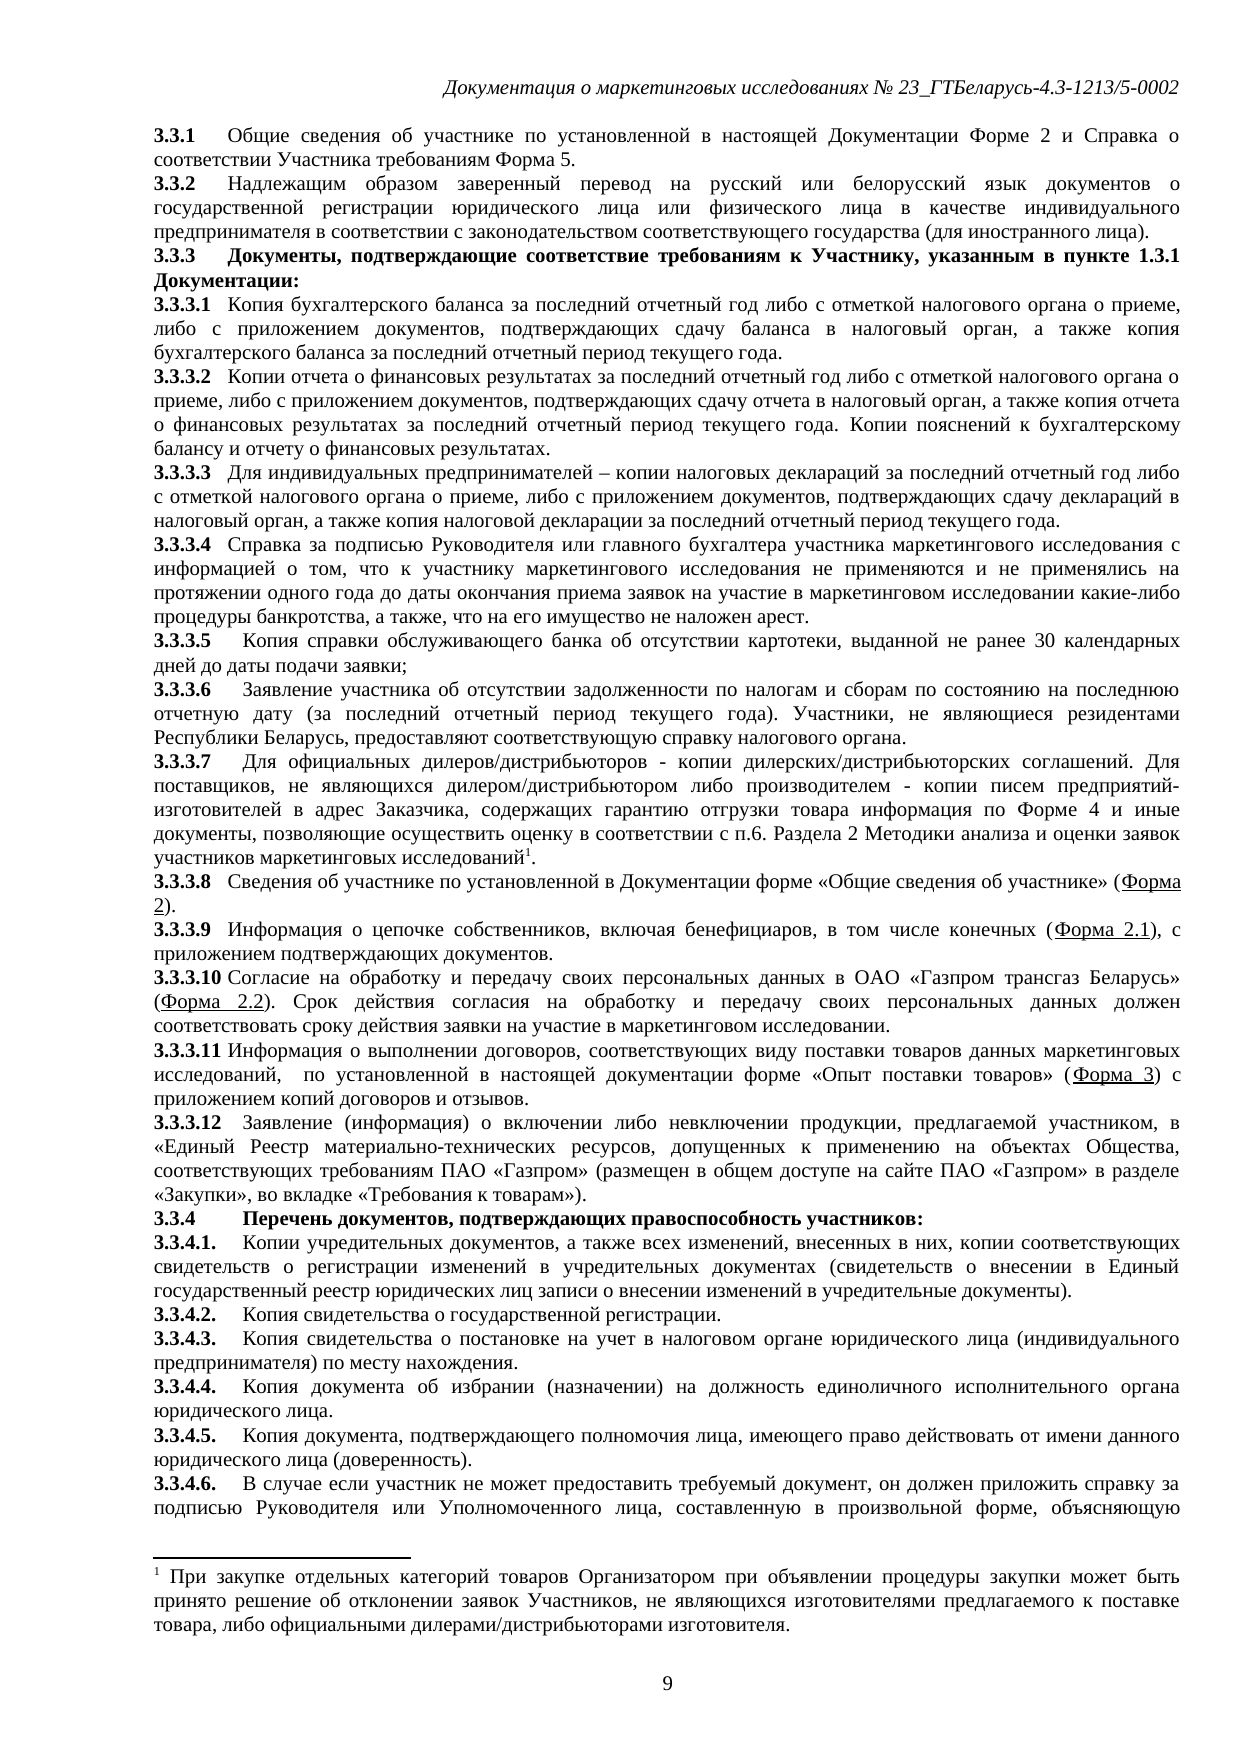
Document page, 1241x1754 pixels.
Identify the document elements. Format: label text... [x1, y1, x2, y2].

list Копия свидетельства о постановке на учет в налоговом органе юридического лица (индивидуального предпринимателя) по месту нахождения. [153, 1326, 1181, 1374]
list Заявление (информация) о включении либо невключении продукции, предлагаемой участником, в «Единый Реестр материально-технических ресурсов, допущенных к применению на объектах Общества, соответствующих требованиям ПАО «Газпром» (размещен в общем доступе на сайте ПАО «Газпром» в разделе «Закупки», во вкладке «Требования к товарам»). [153, 1110, 1181, 1206]
list Надлежащим образом заверенный перевод на русский или белорусский язык документов о государственной регистрации юридического лица или физического лица в качестве индивидуального предпринимателя в соответствии с законодательством соответствующего государства (для иностранного лица). [153, 171, 1181, 243]
list Копия документа, подтверждающего полномочия лица, имеющего право действовать от имени данного юридического лица (доверенность). [153, 1422, 1181, 1471]
list Справка за подписью Руководителя или главного бухгалтера участника маркетингового исследования с информацией о том, что к участнику маркетингового исследования не применяются и не применялись на протяжении одного года до даты окончания приема заявок на участие в маркетинговом исследовании какие-либо процедуры банкротства, а также, что на его имущество не наложен арест. [153, 532, 1181, 628]
list Документы, подтверждающие соответствие требованиям к Участнику, указанным в пункте 1.3.1 Документации: [153, 243, 1181, 292]
list Копии учредительных документов, а также всех изменений, внесенных в них, копии соответствующих свидетельств о регистрации изменений в учредительных документах (свидетельств о внесении в Единый государственный реестр юридических лиц записи о внесении изменений в учредительные документы). [153, 1230, 1181, 1302]
list Перечень документов, подтверждающих правоспособность участников: [153, 1206, 1181, 1230]
list Для индивидуальных предпринимателей – копии налоговых деклараций за последний отчетный год либо с отметкой налогового органа о приеме, либо с приложением документов, подтверждающих сдачу деклараций в налоговый орган, а также копия налоговой декларации за последний отчетный период текущего года. [153, 460, 1181, 532]
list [153, 1471, 1181, 1519]
list Сведения об участнике по установленной в Документации форме «Общие сведения об участнике» (Форма 2). [153, 869, 1181, 917]
list Копия свидетельства о государственной регистрации. [153, 1302, 1181, 1326]
list Копия документа об избрании (назначении) на должность единоличного исполнительного органа юридического лица. [153, 1374, 1181, 1422]
list Согласие на обработку и передачу своих персональных данных в ОАО «Газпром трансгаз Беларусь» (Форма 2.2). Срок действия согласия на обработку и передачу своих персональных данных должен соответствовать сроку действия заявки на участие в маркетинговом исследовании. [153, 965, 1181, 1037]
list Копия бухгалтерского баланса за последний отчетный год либо c отметкой налогового органа о приеме, либо с приложением документов, подтверждающих сдачу баланса в налоговый орган, а также копия бухгалтерского баланса за последний отчетный период текущего года. [153, 292, 1181, 364]
list Копии отчета о финансовых результатах за последний отчетный год либо с отметкой налогового органа о приеме, либо с приложением документов, подтверждающих сдачу отчета в налоговый орган, а также копия отчета о финансовых результатах за последний отчетный период текущего года. Копии пояснений к бухгалтерскому балансу и отчету о финансовых результатах. [153, 364, 1181, 460]
list Копия справки обслуживающего банка об отсутствии картотеки, выданной не ранее 30 календарных дней до даты подачи заявки; [153, 628, 1181, 677]
list Заявление участника об отсутствии задолженности по налогам и сборам по состоянию на последнюю отчетную дату (за последний отчетный период текущего года). Участники, не являющиеся резидентами Республики Беларусь, предоставляют соответствующую справку налогового органа. [153, 677, 1181, 749]
list Информация о выполнении договоров, соответствующих виду поставки товаров данных маркетинговых исследований, по установленной в настоящей документации форме «Опыт поставки товаров» (Форма 3) с приложением копий договоров и отзывов. [153, 1037, 1181, 1110]
list Для официальных дилеров/дистрибьюторов - копии дилерских/дистрибьюторских соглашений. Для поставщиков, не являющихся дилером/дистрибьютором либо производителем - копии писем предприятий-изготовителей в адрес Заказчика, содержащих гарантию отгрузки товара информация по Форме 4 и иные документы, позволяющие осуществить оценку в соответствии с п.6. Раздела 2 Методики анализа и оценки заявок участников маркетинговых исследований. [153, 749, 1181, 869]
list Общие сведения об участнике по установленной в настоящей Документации Форме 2 и Справка о соответствии Участника требованиям Форма 5. [153, 123, 1181, 171]
list Информация о цепочке собственников, включая бенефициаров, в том числе конечных (Форма 2.1), с приложением подтверждающих документов. [153, 917, 1181, 965]
